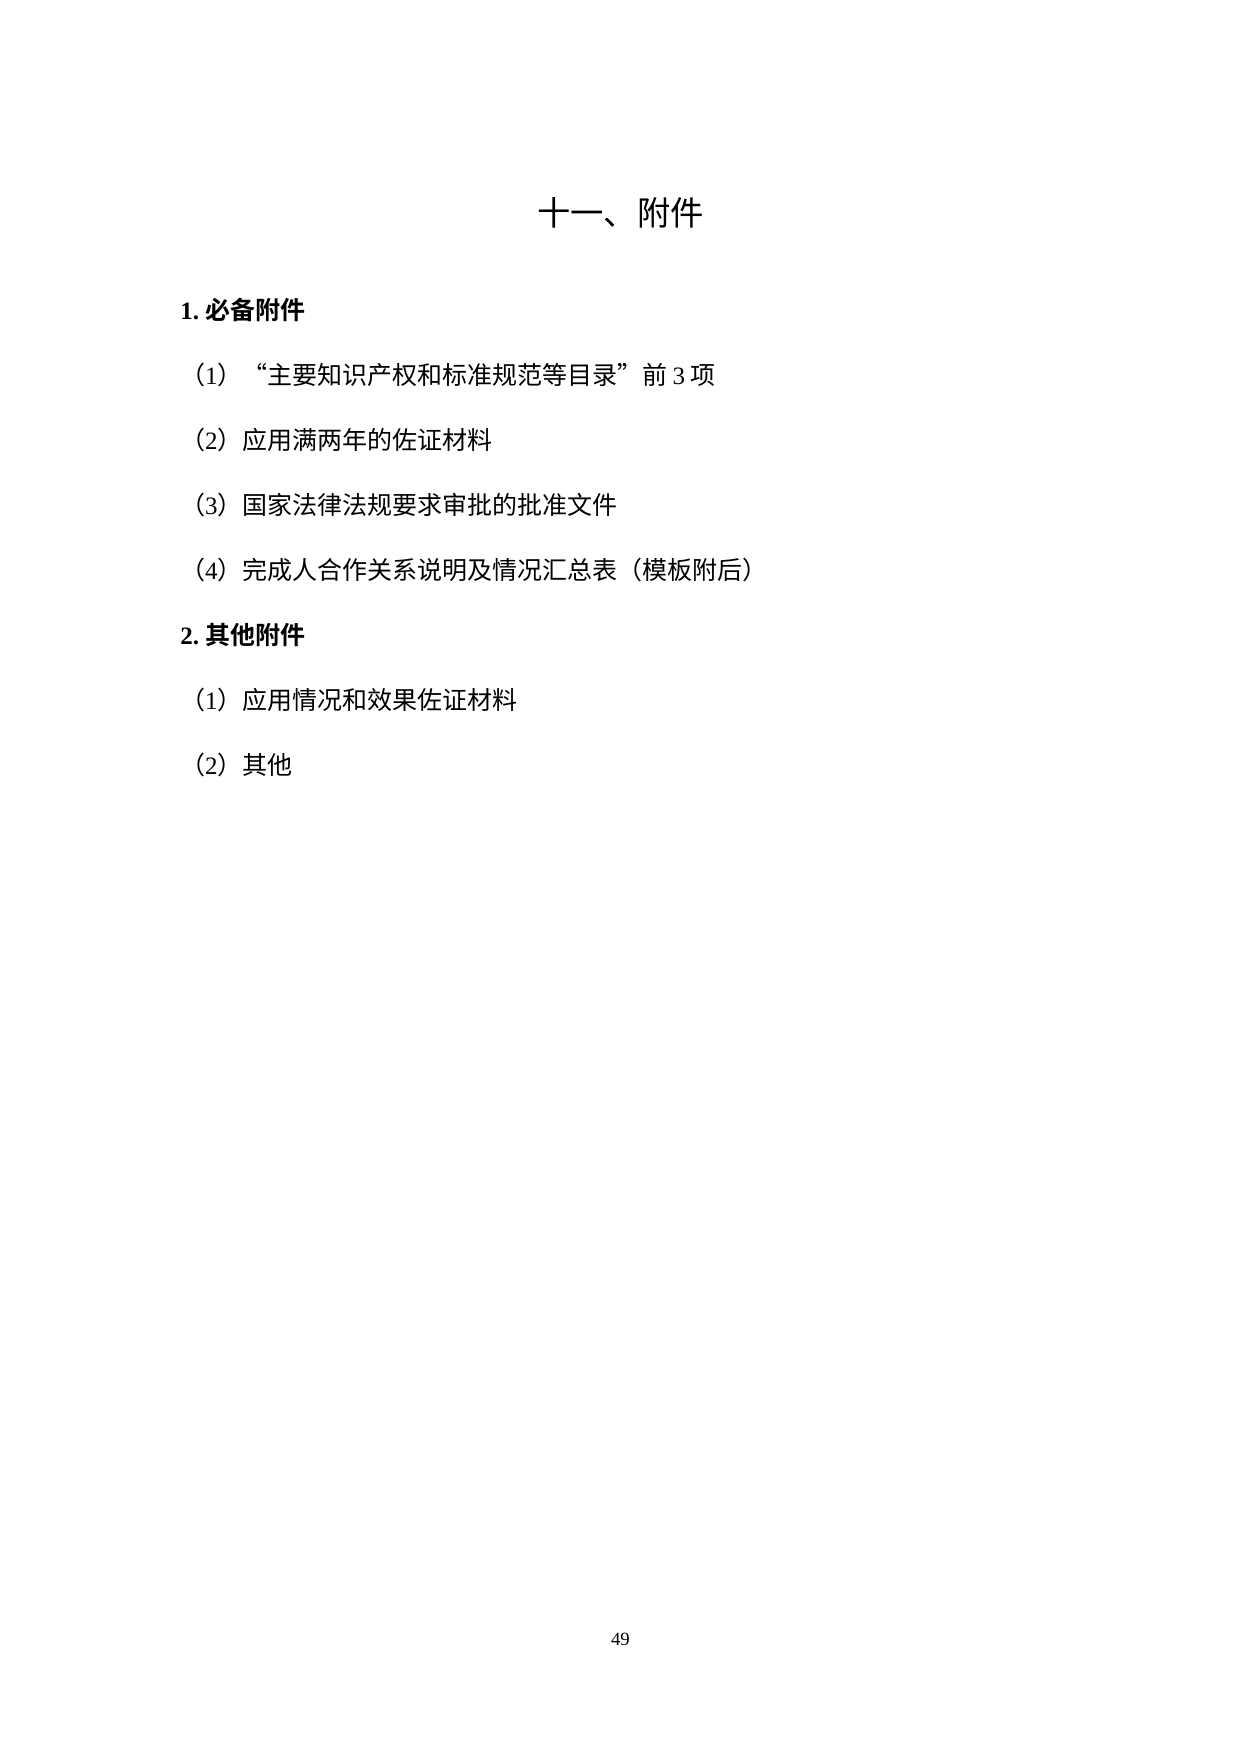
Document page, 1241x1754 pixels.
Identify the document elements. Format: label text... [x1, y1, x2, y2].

text 2. 其他附件 [130, 601, 1110, 666]
text （4）完成人合作关系说明及情况汇总表（模板附后） [130, 536, 1110, 601]
text （3）国家法律法规要求审批的批准文件 [130, 471, 1110, 536]
subtitle 十一、附件 [130, 178, 1110, 243]
text 1. 必备附件 [130, 276, 1110, 341]
text （2）应用满两年的佐证材料 [130, 406, 1110, 471]
text （1）应用情况和效果佐证材料 [130, 666, 1110, 731]
text （2）其他 [130, 731, 1110, 796]
text （1）“主要知识产权和标准规范等目录”前3项 [130, 341, 1110, 406]
